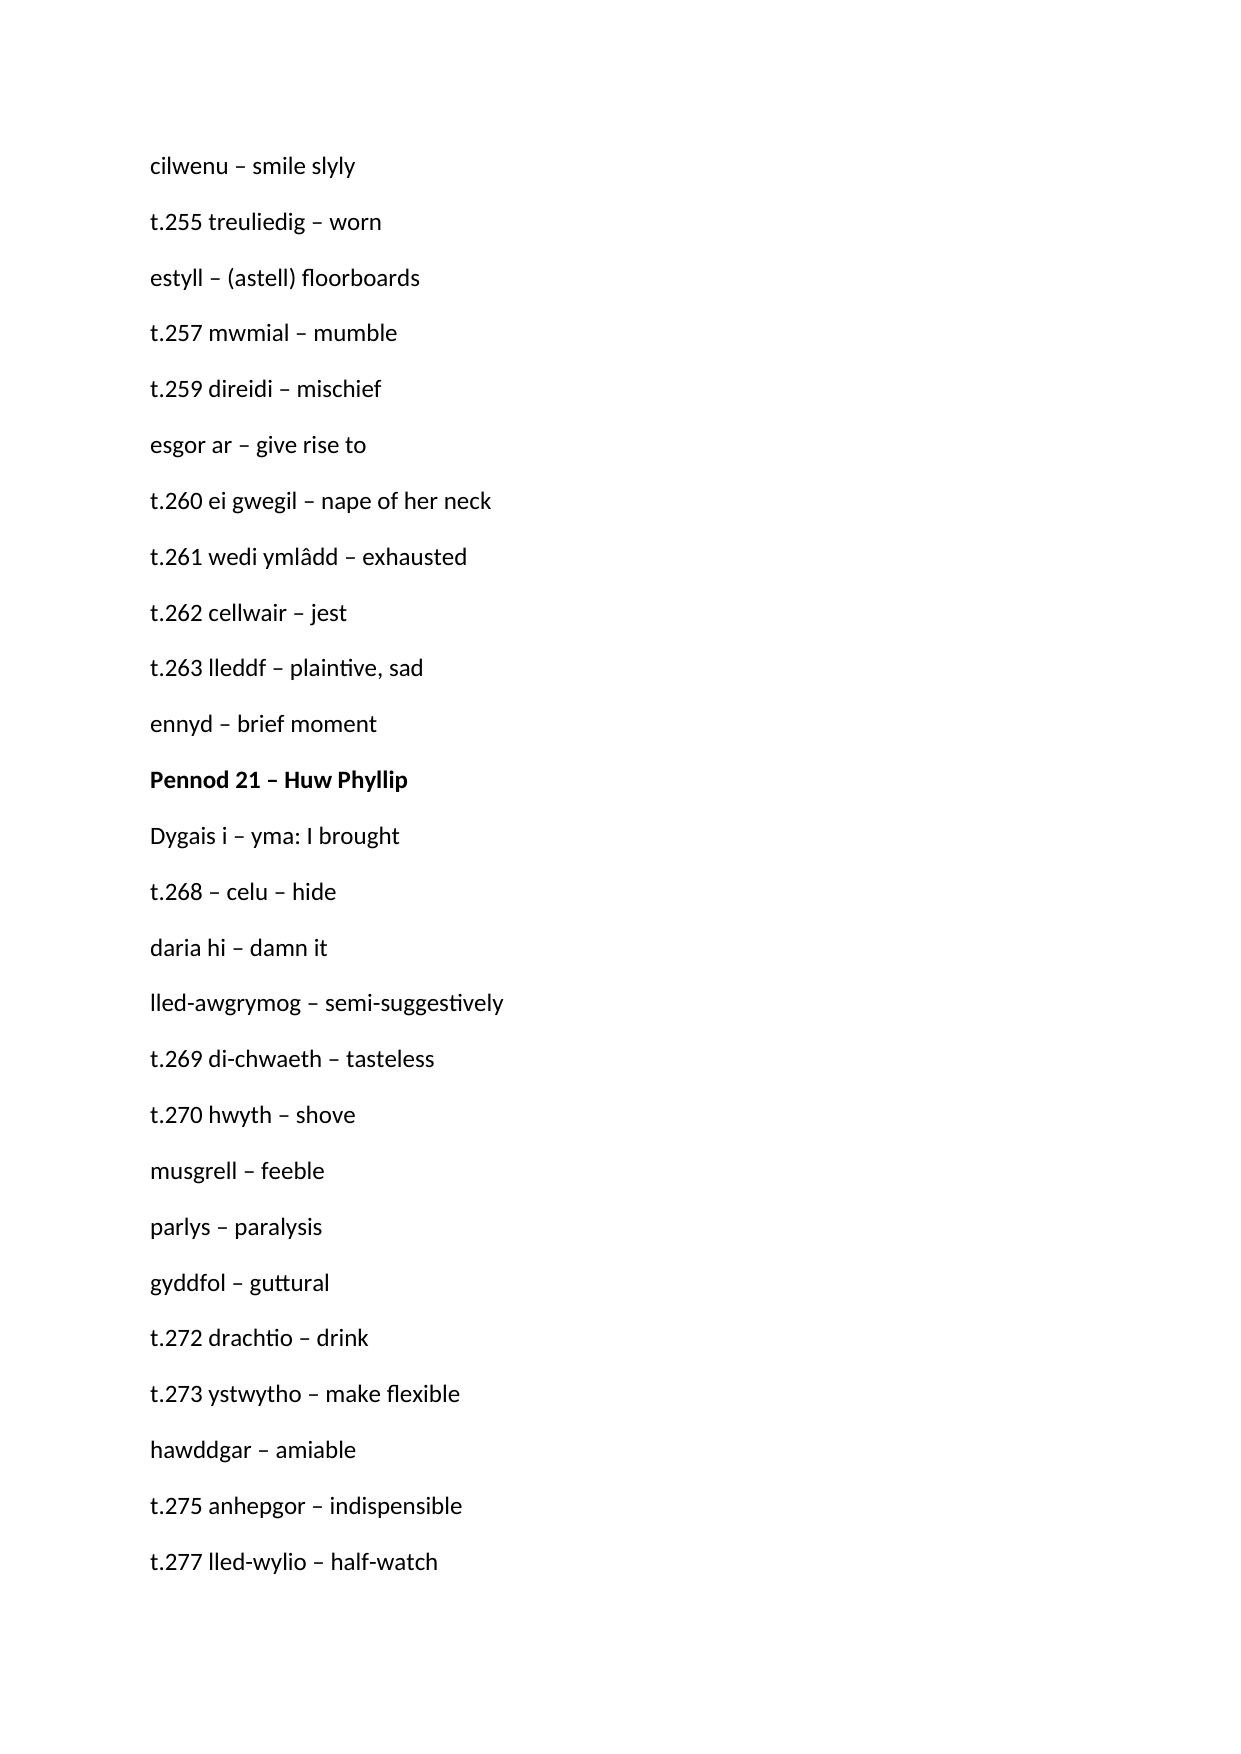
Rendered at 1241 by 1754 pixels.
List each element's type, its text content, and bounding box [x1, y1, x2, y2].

text t.263 lleddf – plaintive, sad [150, 652, 1090, 683]
text daria hi – damn it [150, 932, 1090, 962]
text ennyd – brief moment [150, 708, 1090, 739]
text t.262 cellwair – jest [150, 597, 1090, 627]
text estyll – (astell) floorboards [150, 262, 1090, 292]
text t.257 mwmial – mumble [150, 317, 1090, 348]
text gyddfol – guttural [150, 1267, 1090, 1297]
text hawddgar – amiable [150, 1434, 1090, 1465]
text musgrell – feeble [150, 1155, 1090, 1186]
text t.255 treuliedig – worn [150, 206, 1090, 236]
text t.268 – celu – hide [150, 876, 1090, 906]
text cilwenu – smile slyly [150, 150, 1090, 181]
text t.273 ystwytho – make flexible [150, 1378, 1090, 1409]
text t.269 di-chwaeth – tasteless [150, 1043, 1090, 1074]
text t.272 drachtio – drink [150, 1322, 1090, 1353]
text t.261 wedi ymlâdd – exhausted [150, 541, 1090, 571]
text esgor ar – give rise to [150, 429, 1090, 460]
text t.259 direidi – mischief [150, 373, 1090, 404]
text Pennod 21 – Huw Phyllip [150, 764, 1090, 795]
text t.270 hwyth – shove [150, 1099, 1090, 1130]
text lled-awgrymog – semi-suggestively [150, 987, 1090, 1018]
text t.260 ei gwegil – nape of her neck [150, 485, 1090, 516]
text t.275 anhepgor – indispensible [150, 1490, 1090, 1521]
text Dygais i – yma: I brought [150, 820, 1090, 851]
text t.277 lled-wylio – half-watch [150, 1546, 1090, 1576]
text parlys – paralysis [150, 1211, 1090, 1241]
